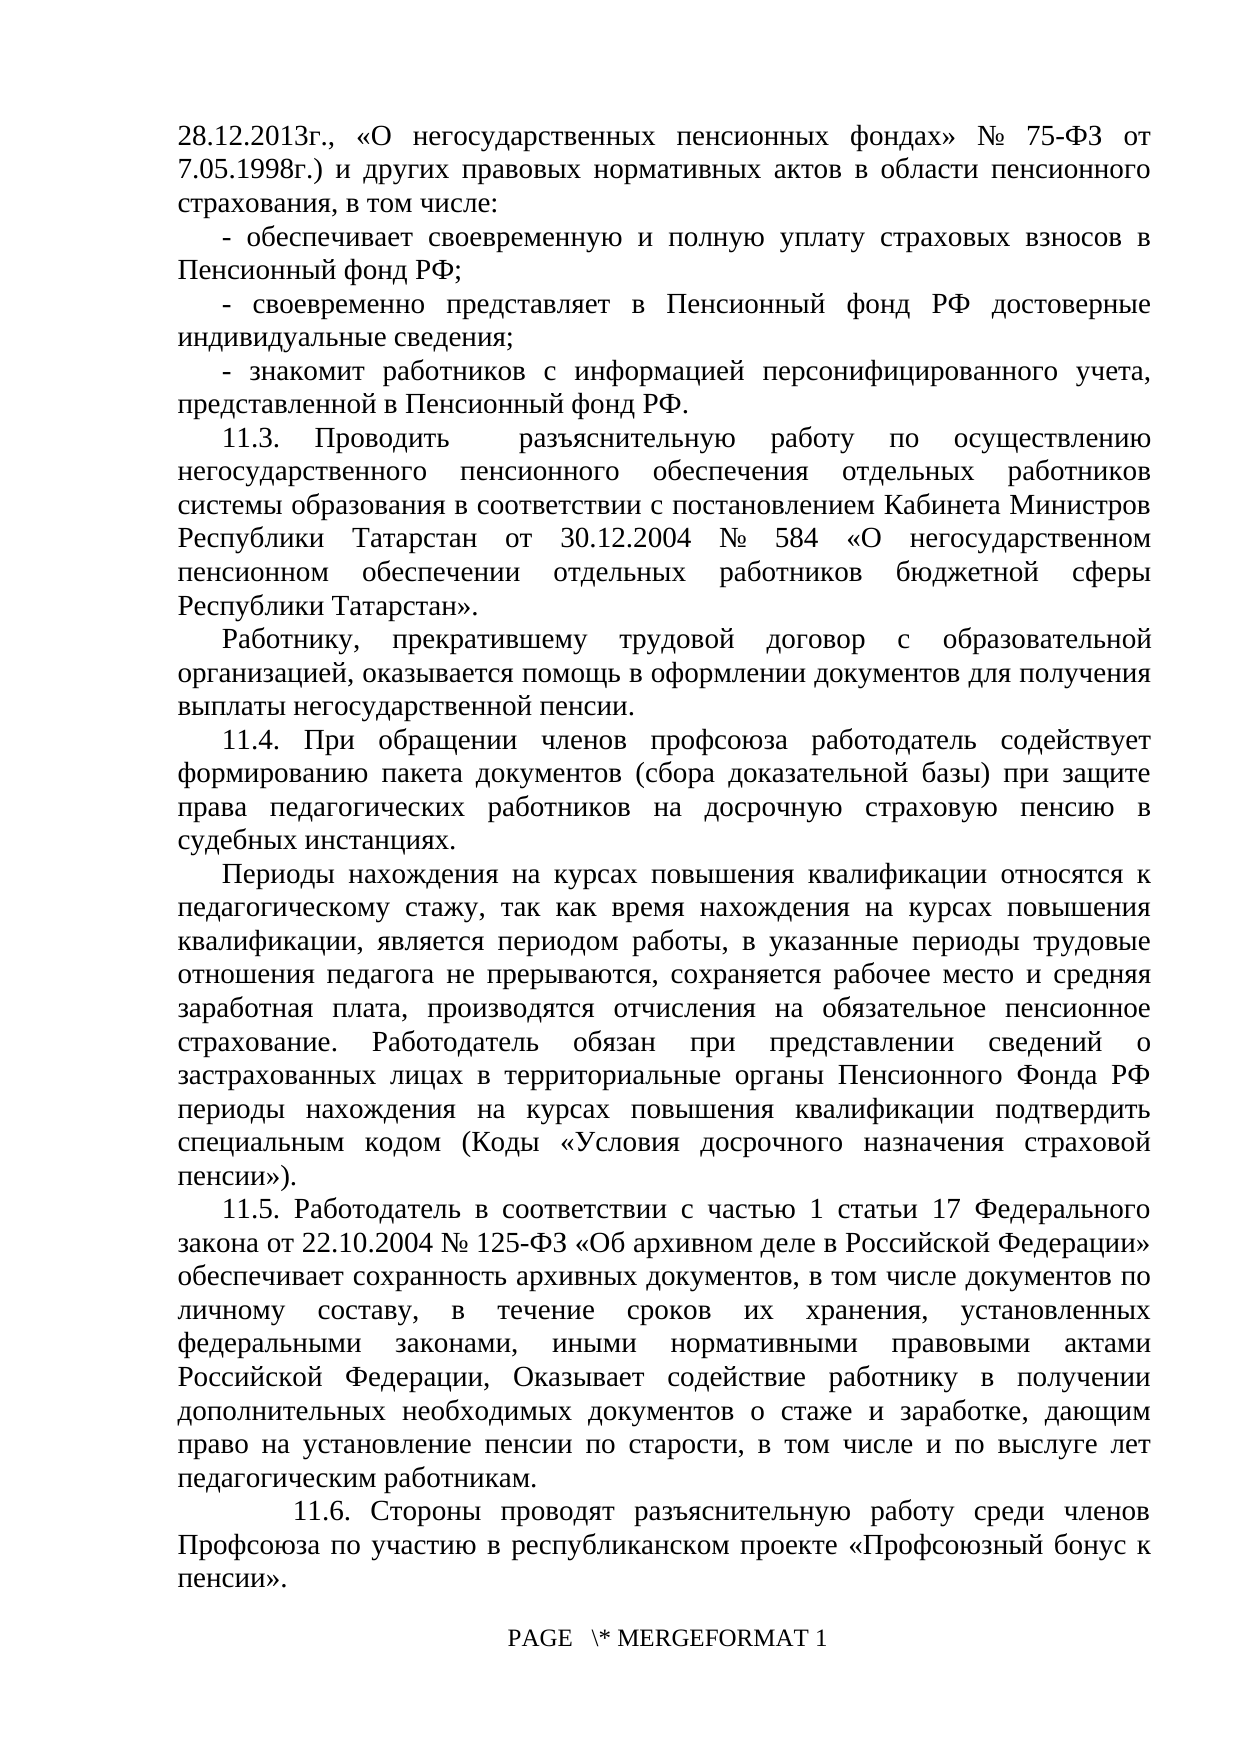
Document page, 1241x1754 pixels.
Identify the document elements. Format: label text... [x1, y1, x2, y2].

text 11.3. Проводить разъяснительную работу по осуществлению негосударственного пенсионного обеспечения отдельных работников системы образования в соответствии с постановлением Кабинета Министров Республики Татарстан от 30.12.2004 № 584 «О негосударственном пенсионном обеспечении отдельных работников бюджетной сферы Республики Татарстан». [177, 420, 1152, 621]
text 11.4. При обращении членов профсоюза работодатель содействует формированию пакета документов (сбора доказательной базы) при защите права педагогических работников на досрочную страховую пенсию в судебных инстанциях. [177, 722, 1152, 856]
text 11.6. Стороны проводят разъяснительную работу среди членов Профсоюза по участию в республиканском проекте «Профсоюзный бонус к пенсии». [177, 1493, 1152, 1594]
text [177, 118, 1152, 219]
text Периоды нахождения на курсах повышения квалификации относятся к педагогическому стажу, так как время нахождения на курсах повышения квалификации, является периодом работы, в указанные периоды трудовые отношения педагога не прерываются, сохраняется рабочее место и средняя заработная плата, производятся отчисления на обязательное пенсионное страхование. Работодатель обязан при представлении сведений о застрахованных лицах в территориальные органы Пенсионного Фонда РФ периоды нахождения на курсах повышения квалификации подтвердить специальным кодом (Коды «Условия досрочного назначения страховой пенсии»). [177, 856, 1152, 1191]
text - знакомит работников с информацией персонифицированного учета, представленной в Пенсионный фонд РФ. [177, 353, 1152, 420]
text - обеспечивает своевременную и полную уплату страховых взносов в Пенсионный фонд РФ; [177, 219, 1152, 286]
text 11.5. Работодатель в соответствии с частью 1 статьи 17 Федерального закона от 22.10.2004 № 125-ФЗ «Об архивном деле в Российской Федерации» обеспечивает сохранность архивных документов, в том числе документов по личному составу, в течение сроков их хранения, установленных федеральными законами, иными нормативными правовыми актами Российской Федерации, Оказывает содействие работнику в получении дополнительных необходимых документов о стаже и заработке, дающим право на установление пенсии по старости, в том числе и по выслуге лет педагогическим работникам. [177, 1191, 1152, 1493]
text - своевременно представляет в Пенсионный фонд РФ достоверные индивидуальные сведения; [177, 286, 1152, 353]
text Работнику, прекратившему трудовой договор с образовательной организацией, оказывается помощь в оформлении документов для получения выплаты негосударственной пенсии. [177, 621, 1152, 722]
